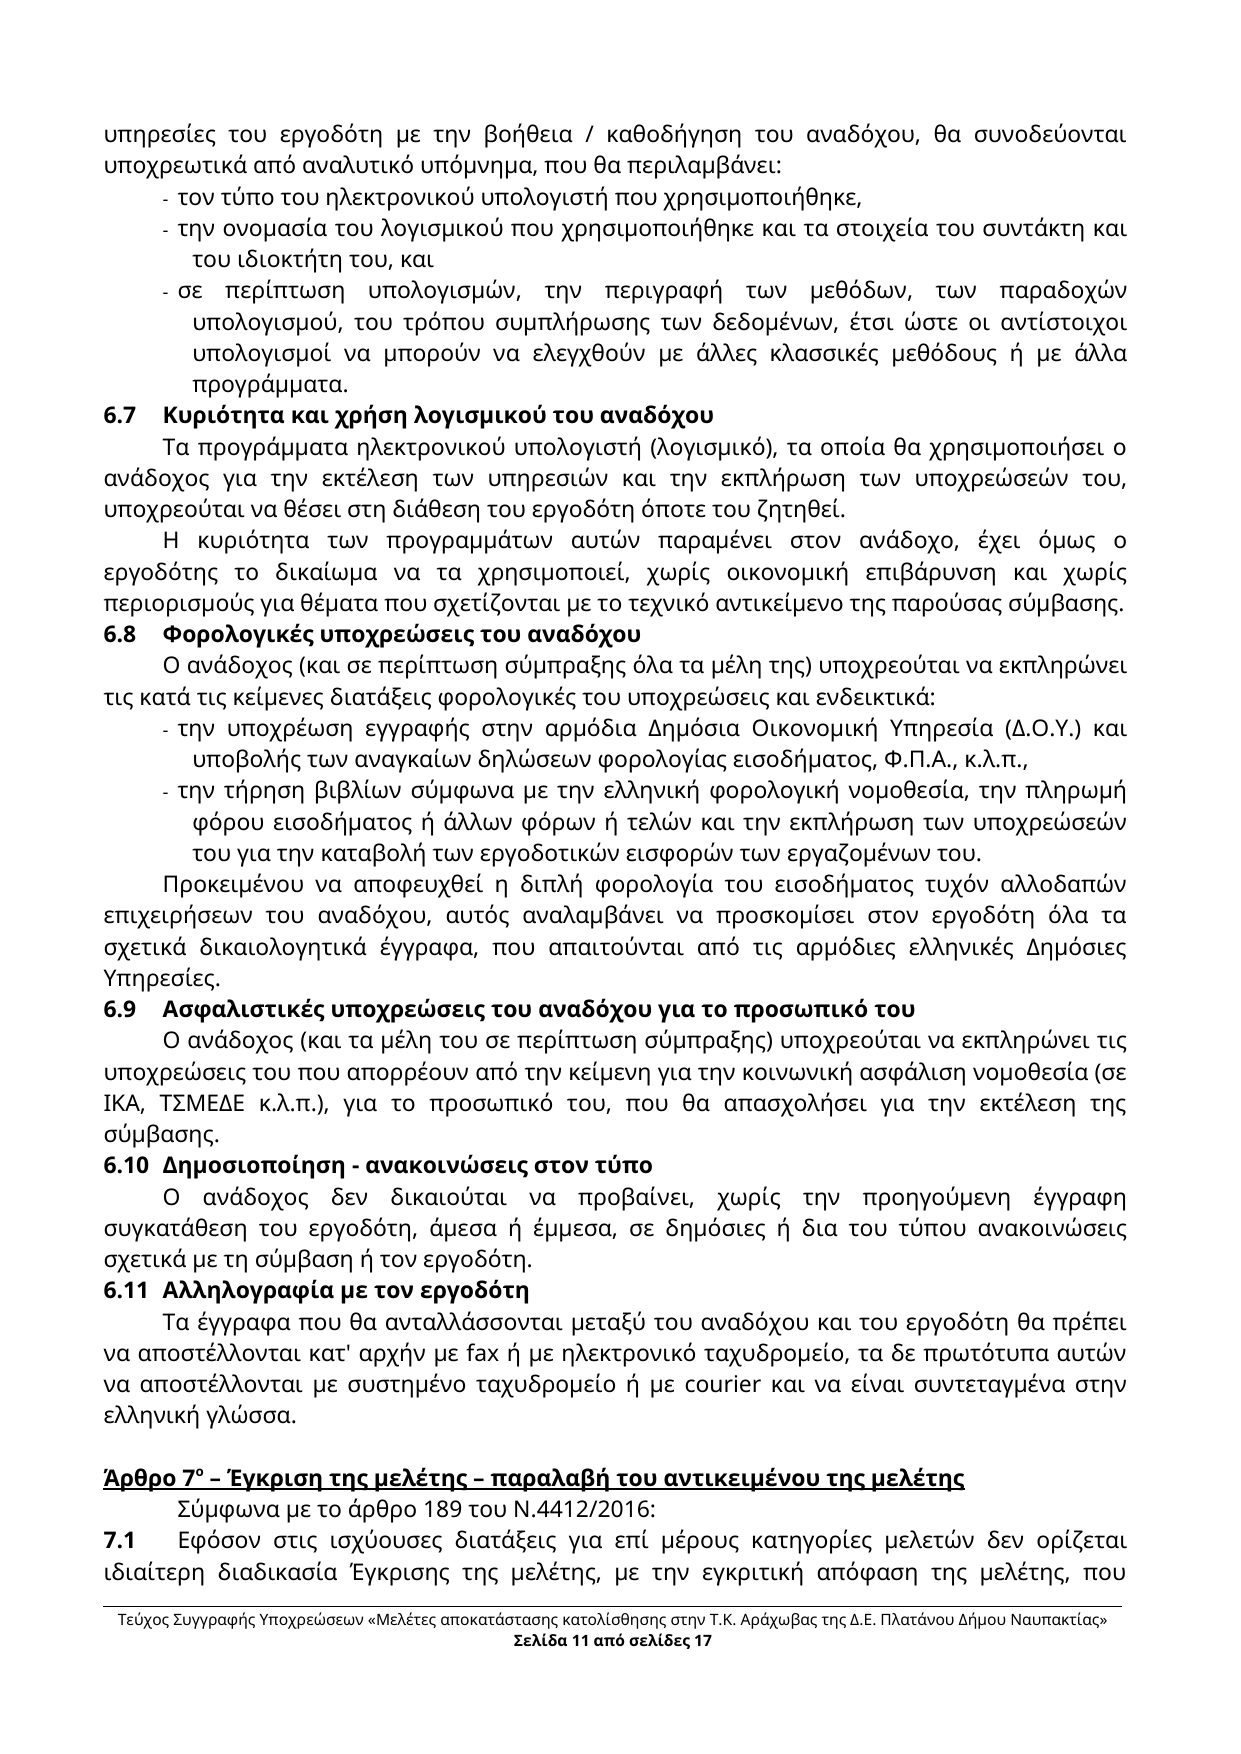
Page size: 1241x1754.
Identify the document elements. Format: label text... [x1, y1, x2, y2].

text Τα έγγραφα που θα ανταλλάσσονται μεταξύ του αναδόχου και του εργοδότη θα πρέπει να αποστέλλονται κατ' αρχήν με fax ή με ηλεκτρονικό ταχυδρομείο, τα δε πρωτότυπα αυτών να αποστέλλονται με συστημένο ταχυδρομείο ή με courier και να είναι συντεταγμένα στην ελληνική γλώσσα. [103, 1306, 1128, 1431]
text Ο ανάδοχος (και τα μέλη του σε περίπτωση σύμπραξης) υποχρεούται να εκπληρώνει τις υποχρεώσεις του που απορρέουν από την κείμενη για την κοινωνική ασφάλιση νομοθεσία (σε ΙΚΑ, ΤΣΜΕΔΕ κ.λ.π.), για το προσωπικό του, που θα απασχολήσει για την εκτέλεση της σύμβασης. [103, 1024, 1128, 1149]
list την ονομασία του λογισμικού που χρησιμοποιήθηκε και τα στοιχεία του συντάκτη και του ιδιοκτήτη του, και [162, 212, 1128, 274]
text Άρθρο 7ο – Έγκριση της μελέτης – παραλαβή του αντικειμένου της μελέτης [103, 1462, 1128, 1493]
list την υποχρέωση εγγραφής στην αρμόδια Δημόσια Οικονομική Υπηρεσία (Δ.Ο.Υ.) και υποβολής των αναγκαίων δηλώσεων φορολογίας εισοδήματος, Φ.Π.Α., κ.λ.π., [162, 712, 1128, 774]
list τον τύπο του ηλεκτρονικού υπολογιστή που χρησιμοποιήθηκε, [162, 181, 1128, 212]
text Η κυριότητα των προγραμμάτων αυτών παραμένει στον ανάδοχο, έχει όμως ο εργοδότης το δικαίωμα να τα χρησιμοποιεί, χωρίς οικονομική επιβάρυνση και χωρίς περιορισμούς για θέματα που σχετίζονται με το τεχνικό αντικείμενο της παρούσας σύμβασης. [103, 524, 1128, 618]
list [103, 1524, 1128, 1587]
list Αλληλογραφία με τον εργοδότη [103, 1274, 1128, 1306]
text Προκειμένου να αποφευχθεί η διπλή φορολογία του εισοδήματος τυχόν αλλοδαπών επιχειρήσεων του αναδόχου, αυτός αναλαμβάνει να προσκομίσει στον εργοδότη όλα τα σχετικά δικαιολογητικά έγγραφα, που απαιτούνται από τις αρμόδιες ελληνικές Δημόσιες Υπηρεσίες. [103, 868, 1128, 993]
list Φορολογικές υποχρεώσεις του αναδόχου [103, 618, 1128, 649]
list Ασφαλιστικές υποχρεώσεις του αναδόχου για το προσωπικό του [103, 993, 1128, 1024]
text Τα προγράμματα ηλεκτρονικού υπολογιστή (λογισμικό), τα οποία θα χρησιμοποιήσει ο ανάδοχος για την εκτέλεση των υπηρεσιών και την εκπλήρωση των υποχρεώσεών του, υποχρεούται να θέσει στη διάθεση του εργοδότη όποτε του ζητηθεί. [103, 431, 1128, 524]
list την τήρηση βιβλίων σύμφωνα με την ελληνική φορολογική νομοθεσία, την πληρωμή φόρου εισοδήματος ή άλλων φόρων ή τελών και την εκπλήρωση των υποχρεώσεών του για την καταβολή των εργοδοτικών εισφορών των εργαζομένων του. [162, 774, 1128, 868]
list σε περίπτωση υπολογισμών, την περιγραφή των μεθόδων, των παραδοχών υπολογισμού, του τρόπου συμπλήρωσης των δεδομένων, έτσι ώστε οι αντίστοιχοι υπολογισμοί να μπορούν να ελεγχθούν με άλλες κλασσικές μεθόδους ή με άλλα προγράμματα. [162, 274, 1128, 399]
text Ο ανάδοχος δεν δικαιούται να προβαίνει, χωρίς την προηγούμενη έγγραφη συγκατάθεση του εργοδότη, άμεσα ή έμμεσα, σε δημόσιες ή δια του τύπου ανακοινώσεις σχετικά με τη σύμβαση ή τον εργοδότη. [103, 1181, 1128, 1274]
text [103, 118, 1128, 181]
text Σύμφωνα με το άρθρο 189 του Ν.4412/2016: [103, 1493, 1128, 1524]
text Ο ανάδοχος (και σε περίπτωση σύμπραξης όλα τα μέλη της) υποχρεούται να εκπληρώνει τις κατά τις κείμενες διατάξεις φορολογικές του υποχρεώσεις και ενδεικτικά: [103, 649, 1128, 712]
list Δημοσιοποίηση - ανακοινώσεις στον τύπο [103, 1149, 1128, 1181]
list Κυριότητα και χρήση λογισμικού του αναδόχου [103, 399, 1128, 431]
